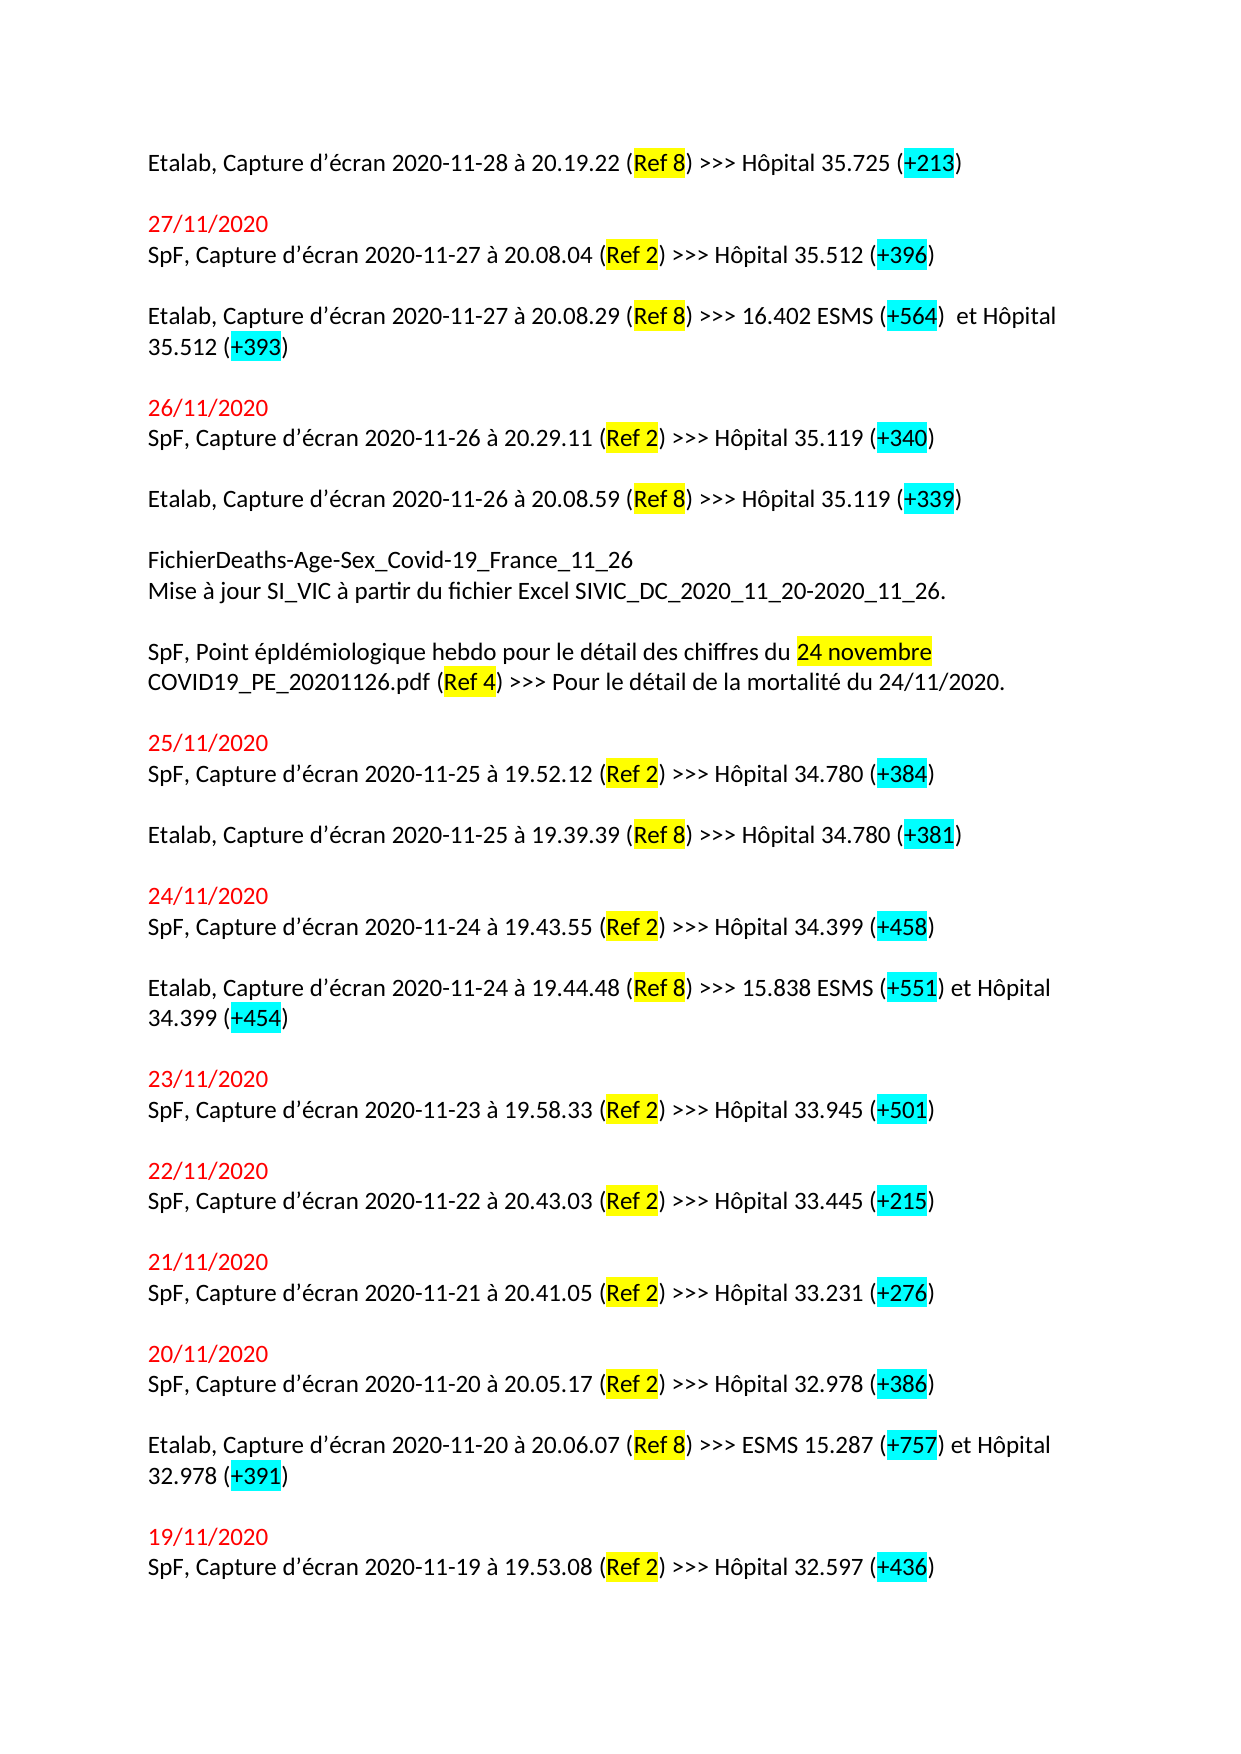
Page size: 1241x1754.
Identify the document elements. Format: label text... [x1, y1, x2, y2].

text SpF, Capture d’écran 2020-11-19 à 19.53.08 (Ref 2) >>> Hôpital 32.597 (+436) [148, 1552, 606, 1582]
text 21/11/2020 [148, 1246, 1093, 1277]
text SpF, Capture d’écran 2020-11-25 à 19.52.12 (Ref 2) >>> Hôpital 34.780 (+384) [658, 758, 877, 788]
text SpF, Capture d’écran 2020-11-20 à 20.05.17 (Ref 2) >>> Hôpital 32.978 (+386) [148, 1368, 1093, 1399]
text SpF, Capture d’écran 2020-11-21 à 20.41.05 (Ref 2) >>> Hôpital 33.231 (+276) [658, 1277, 877, 1307]
text SpF, Capture d’écran 2020-11-27 à 20.08.04 (Ref 2) >>> Hôpital 35.512 (+396) [927, 239, 1093, 270]
text SpF, Capture d’écran 2020-11-25 à 19.52.12 (Ref 2) >>> Hôpital 34.780 (+384) [927, 758, 1093, 788]
text Etalab, Capture d’écran 2020-11-24 à 19.44.48 (Ref 8) >>> 15.838 ESMS (+551) et Hôpital 34.399 (+454) [148, 972, 1093, 1033]
text SpF, Capture d’écran 2020-11-24 à 19.43.55 (Ref 2) >>> Hôpital 34.399 (+458) [927, 911, 1093, 941]
text SpF, Capture d’écran 2020-11-23 à 19.58.33 (Ref 2) >>> Hôpital 33.945 (+501) [658, 1094, 877, 1124]
text 23/11/2020 [148, 1063, 1093, 1094]
text 22/11/2020 [148, 1155, 1093, 1185]
text SpF, Capture d’écran 2020-11-26 à 20.29.11 (Ref 2) >>> Hôpital 35.119 (+340) [927, 422, 1093, 453]
text SpF, Capture d’écran 2020-11-24 à 19.43.55 (Ref 2) >>> Hôpital 34.399 (+458) [148, 911, 606, 941]
text 19/11/2020 [148, 1521, 1093, 1552]
text SpF, Capture d’écran 2020-11-22 à 20.43.03 (Ref 2) >>> Hôpital 33.445 (+215) [927, 1185, 1093, 1216]
text SpF, Capture d’écran 2020-11-22 à 20.43.03 (Ref 2) >>> Hôpital 33.445 (+215) [148, 1185, 606, 1216]
text Etalab, Capture d’écran 2020-11-25 à 19.39.39 (Ref 8) >>> Hôpital 34.780 (+381) [148, 819, 634, 849]
text Mise à jour SI_VIC à partir du fichier Excel SIVIC_DC_2020_11_20-2020_11_26. [148, 575, 1093, 605]
text 20/11/2020 [148, 1338, 1093, 1368]
text 25/11/2020 [148, 727, 1093, 758]
text SpF, Capture d’écran 2020-11-24 à 19.43.55 (Ref 2) >>> Hôpital 34.399 (+458) [658, 911, 877, 941]
text SpF, Capture d’écran 2020-11-21 à 20.41.05 (Ref 2) >>> Hôpital 33.231 (+276) [148, 1277, 606, 1307]
text SpF, Capture d’écran 2020-11-26 à 20.29.11 (Ref 2) >>> Hôpital 35.119 (+340) [658, 422, 877, 453]
text SpF, Capture d’écran 2020-11-26 à 20.29.11 (Ref 2) >>> Hôpital 35.119 (+340) [148, 422, 606, 453]
text SpF, Capture d’écran 2020-11-19 à 19.53.08 (Ref 2) >>> Hôpital 32.597 (+436) [658, 1552, 877, 1582]
text SpF, Capture d’écran 2020-11-23 à 19.58.33 (Ref 2) >>> Hôpital 33.945 (+501) [927, 1094, 1093, 1124]
text FichierDeaths-Age-Sex_Covid-19_France_11_26 [148, 544, 1093, 575]
text SpF, Capture d’écran 2020-11-21 à 20.41.05 (Ref 2) >>> Hôpital 33.231 (+276) [927, 1277, 1093, 1307]
text Etalab, Capture d’écran 2020-11-28 à 20.19.22 (Ref 8) >>> Hôpital 35.725 (+213) [148, 148, 634, 178]
text 27/11/2020 [148, 209, 1093, 239]
text SpF, Point épIdémiologique hebdo pour le détail des chiffres du 24 novembre COVID19_PE_20201126.pdf (Ref 4) >>> Pour le détail de la mortalité du 24/11/2020. [148, 636, 1093, 697]
text SpF, Capture d’écran 2020-11-22 à 20.43.03 (Ref 2) >>> Hôpital 33.445 (+215) [658, 1185, 877, 1216]
text Etalab, Capture d’écran 2020-11-25 à 19.39.39 (Ref 8) >>> Hôpital 34.780 (+381) [685, 819, 904, 849]
text SpF, Capture d’écran 2020-11-25 à 19.52.12 (Ref 2) >>> Hôpital 34.780 (+384) [148, 758, 606, 788]
text SpF, Capture d’écran 2020-11-27 à 20.08.04 (Ref 2) >>> Hôpital 35.512 (+396) [148, 239, 606, 270]
text SpF, Capture d’écran 2020-11-19 à 19.53.08 (Ref 2) >>> Hôpital 32.597 (+436) [927, 1552, 1093, 1582]
text SpF, Capture d’écran 2020-11-27 à 20.08.04 (Ref 2) >>> Hôpital 35.512 (+396) [658, 239, 877, 270]
text Etalab, Capture d’écran 2020-11-20 à 20.06.07 (Ref 8) >>> ESMS 15.287 (+757) et Hôpital 32.978 (+391) [148, 1429, 1093, 1491]
text 26/11/2020 [148, 392, 1093, 422]
text Etalab, Capture d’écran 2020-11-28 à 20.19.22 (Ref 8) >>> Hôpital 35.725 (+213) [685, 148, 904, 178]
text SpF, Capture d’écran 2020-11-23 à 19.58.33 (Ref 2) >>> Hôpital 33.945 (+501) [148, 1094, 606, 1124]
text Etalab, Capture d’écran 2020-11-26 à 20.08.59 (Ref 8) >>> Hôpital 35.119 (+339) [148, 483, 634, 514]
text 24/11/2020 [148, 880, 1093, 911]
text Etalab, Capture d’écran 2020-11-26 à 20.08.59 (Ref 8) >>> Hôpital 35.119 (+339) [685, 483, 904, 514]
text Etalab, Capture d’écran 2020-11-27 à 20.08.29 (Ref 8) >>> 16.402 ESMS (+564) et Hôpital 35.512 (+393) [148, 300, 1093, 361]
